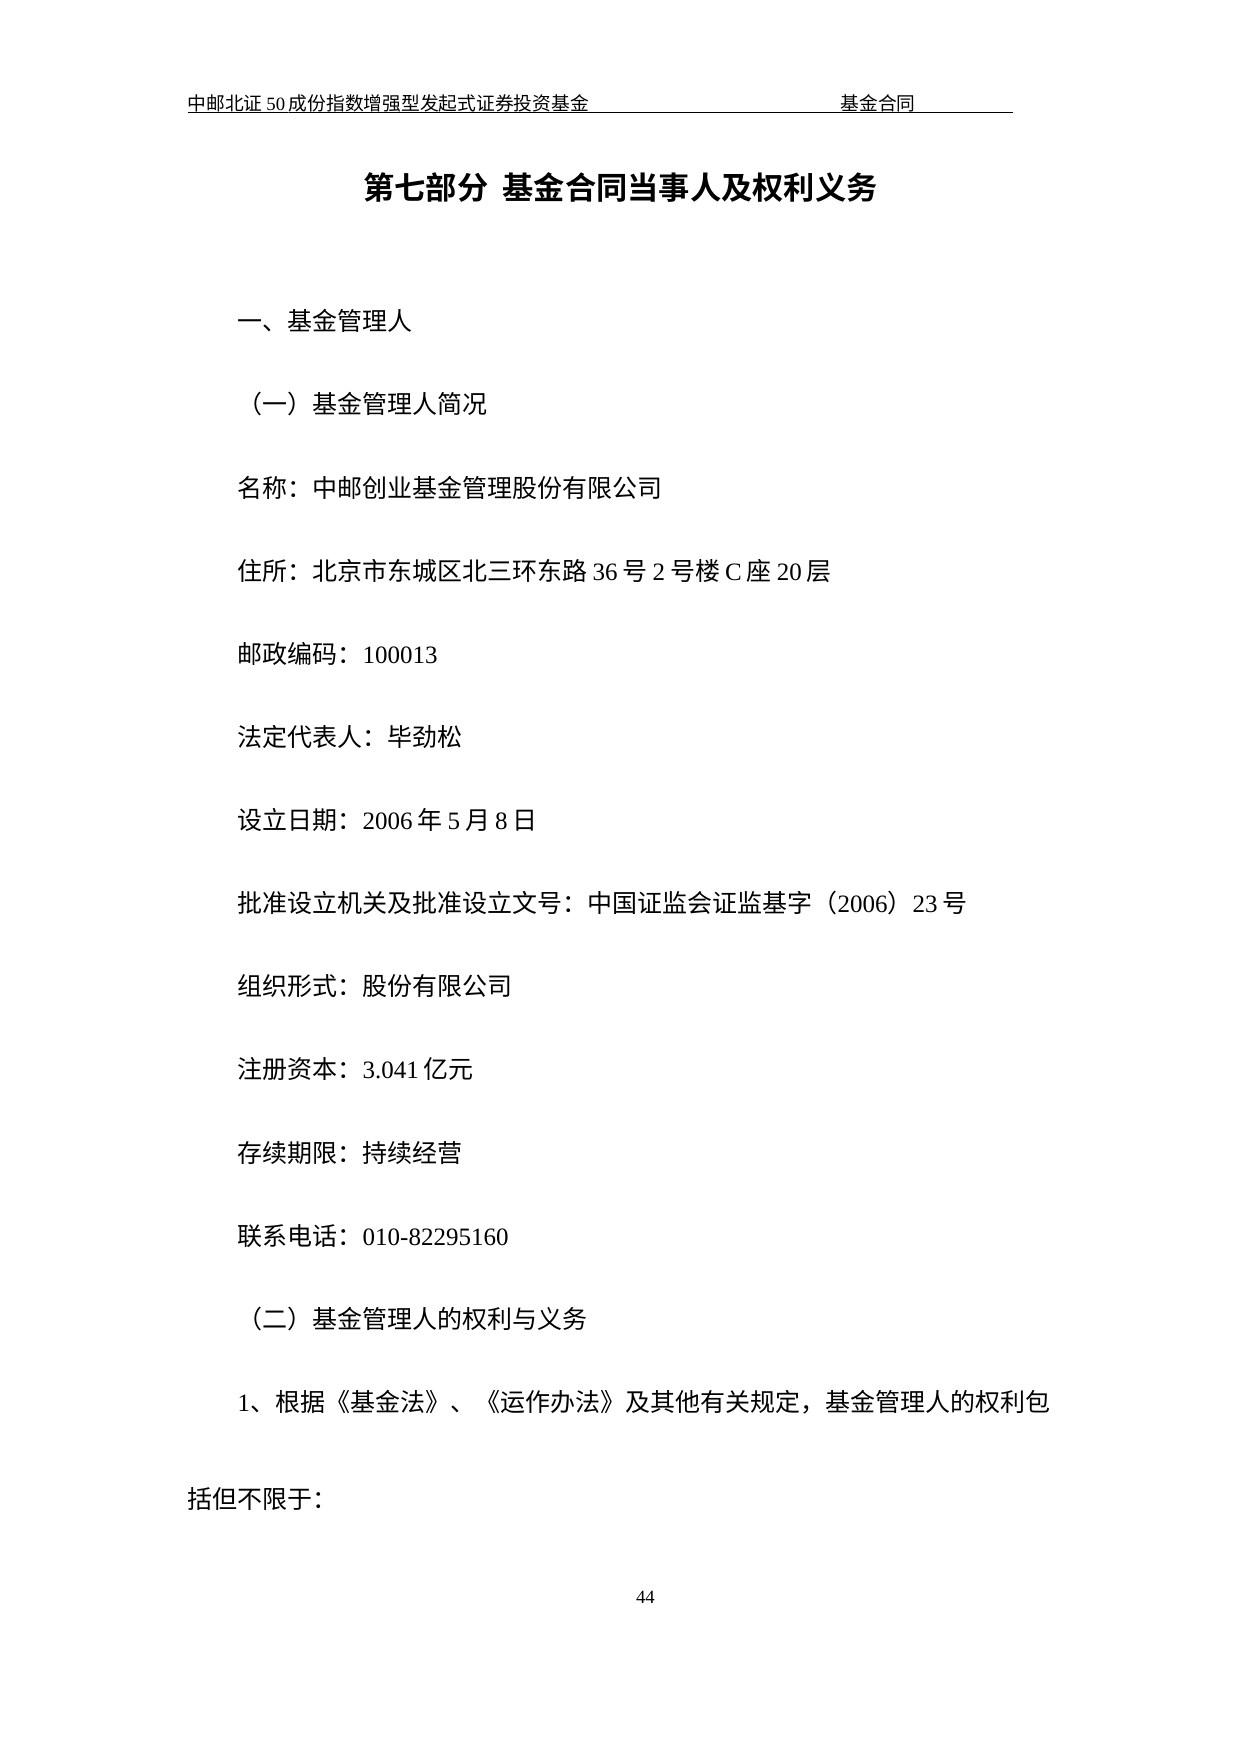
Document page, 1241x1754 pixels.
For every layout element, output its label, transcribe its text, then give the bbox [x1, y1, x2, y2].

subtitle 第七部分 基金合同当事人及权利义务 [187, 153, 1053, 218]
text 注册资本：3.041亿元 [187, 1036, 1053, 1101]
text 邮政编码：100013 [187, 620, 1053, 685]
text （一）基金管理人简况 [187, 371, 1053, 436]
text 名称：中邮创业基金管理股份有限公司 [187, 454, 1053, 519]
text 组织形式：股份有限公司 [187, 952, 1053, 1017]
text 住所：北京市东城区北三环东路36号2号楼C座20层 [187, 537, 1053, 602]
text 一、基金管理人 [187, 287, 1053, 352]
text （二）基金管理人的权利与义务 [187, 1285, 1053, 1350]
text 法定代表人：毕劲松 [187, 703, 1053, 768]
text 1、根据《基金法》、《运作办法》及其他有关规定，基金管理人的权利包括但不限于： [187, 1368, 1053, 1531]
text 设立日期：2006年5月8日 [187, 786, 1053, 851]
text 联系电话：010-82295160 [187, 1202, 1053, 1267]
text 批准设立机关及批准设立文号：中国证监会证监基字（2006）23号 [187, 869, 1053, 934]
text 存续期限：持续经营 [187, 1119, 1053, 1184]
